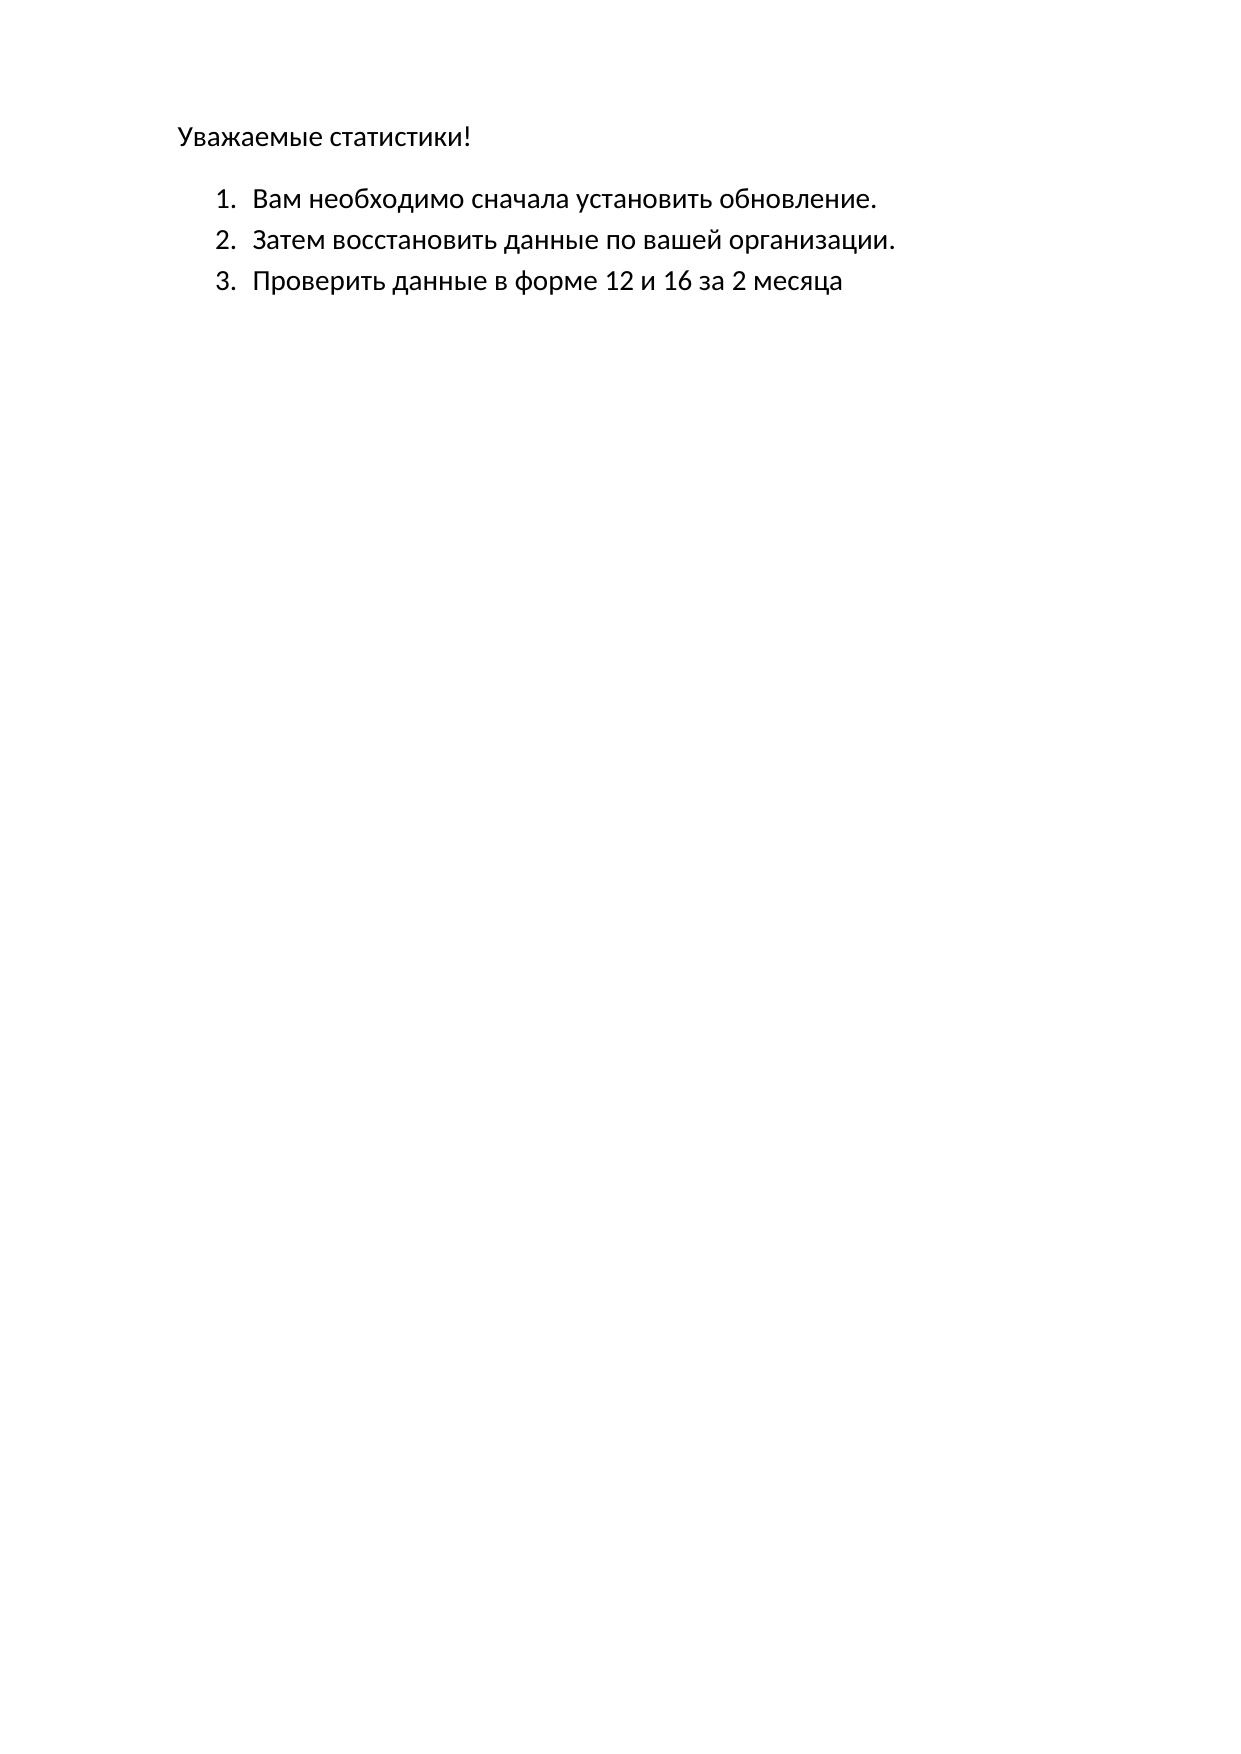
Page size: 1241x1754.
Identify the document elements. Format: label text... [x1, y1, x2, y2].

list Вам необходимо сначала установить обновление. [215, 180, 1152, 216]
text Уважаемые статистики! [177, 118, 1152, 154]
list Затем восстановить данные по вашей организации. [215, 221, 1152, 256]
list Проверить данные в форме 12 и 16 за 2 месяца [215, 262, 1152, 297]
